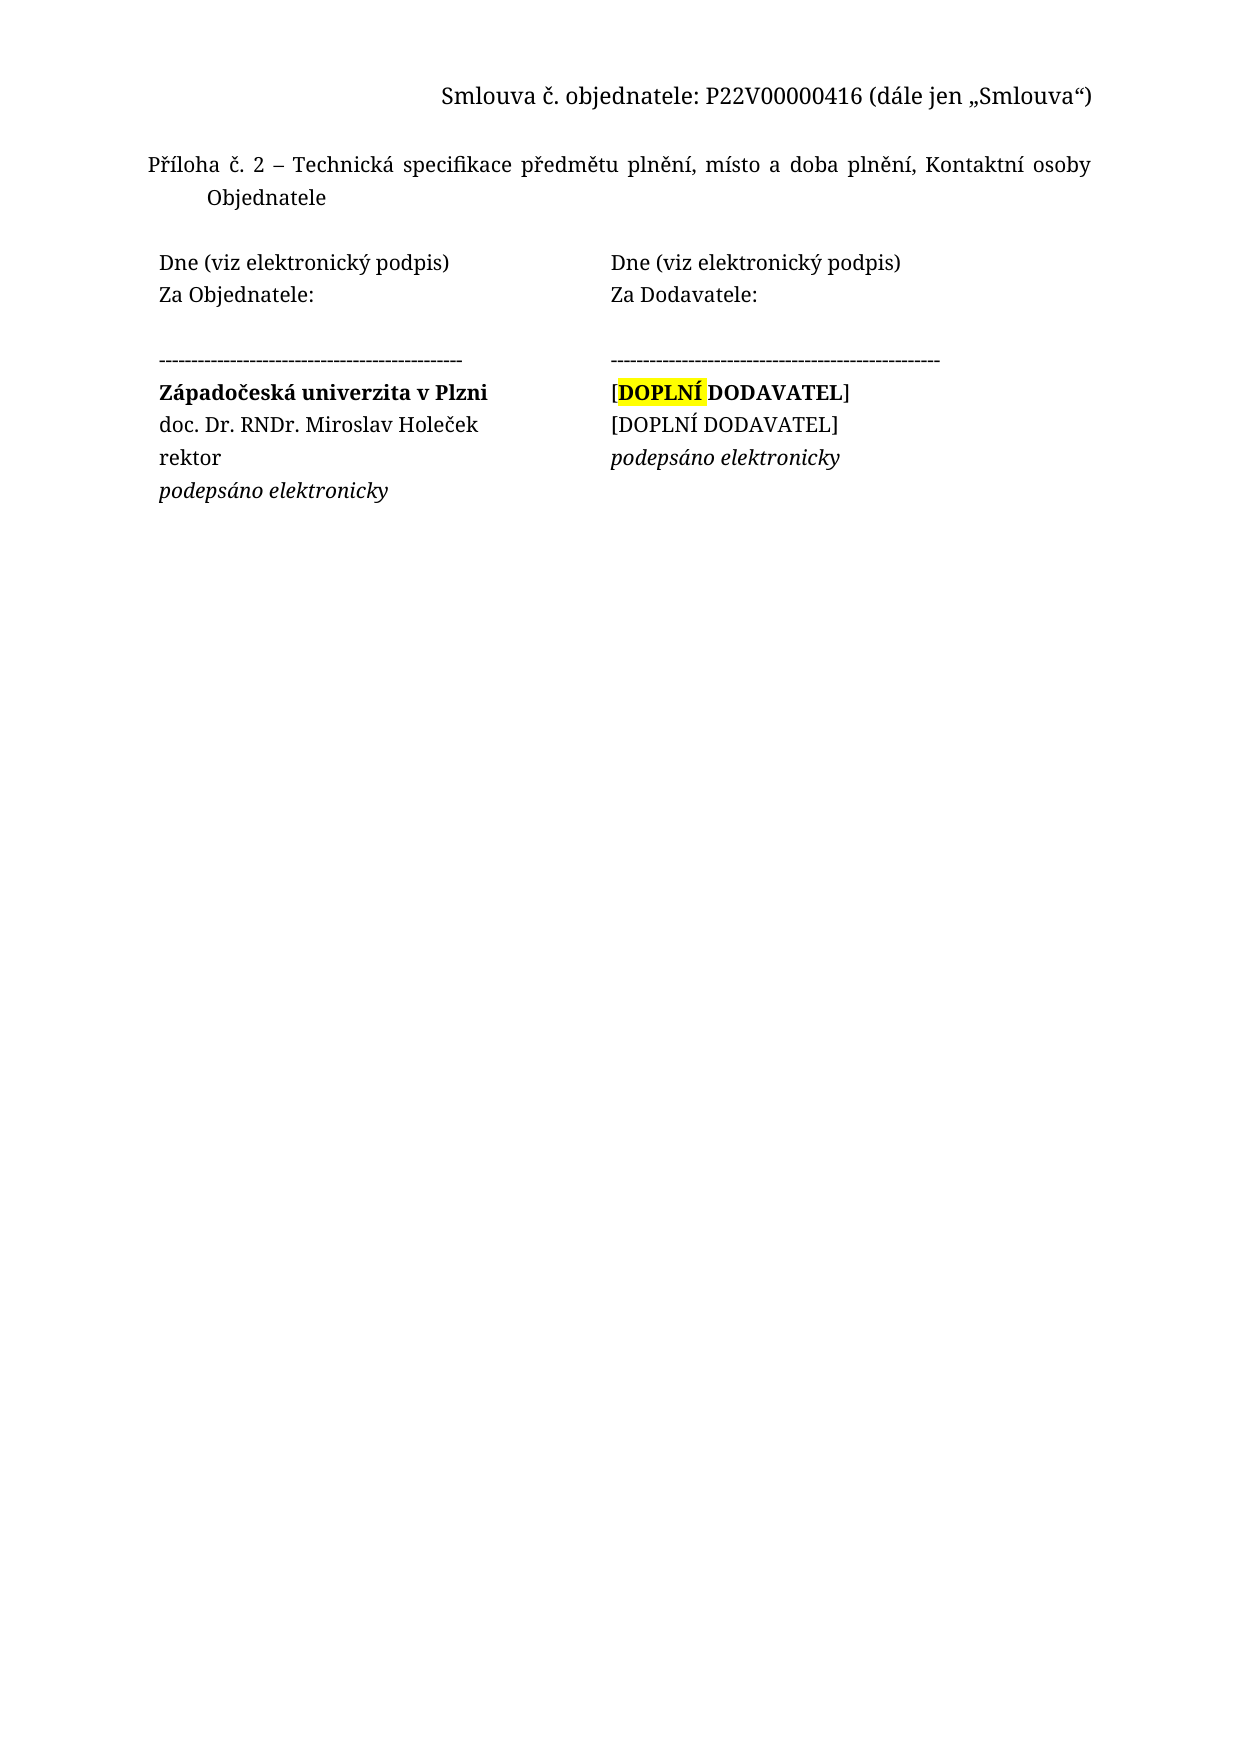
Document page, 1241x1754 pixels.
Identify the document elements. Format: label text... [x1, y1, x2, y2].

table_header Dne (viz elektronický podpis) Za Objednatele: ----------------------------------------------- Západočeská univerzita v Plzni doc. Dr. RNDr. Miroslav Holeček rektor podepsáno elektronicky [148, 248, 599, 508]
table_header Dne (viz elektronický podpis) Za Dodavatele: --------------------------------------------------- [DOPLNÍ DODAVATEL] [DOPLNÍ DODAVATEL] podepsáno elektronicky [599, 248, 1051, 508]
text Příloha č. 2 – Technická specifikace předmětu plnění, místo a doba plnění, Kontaktní osoby Objednatele [148, 150, 1093, 211]
